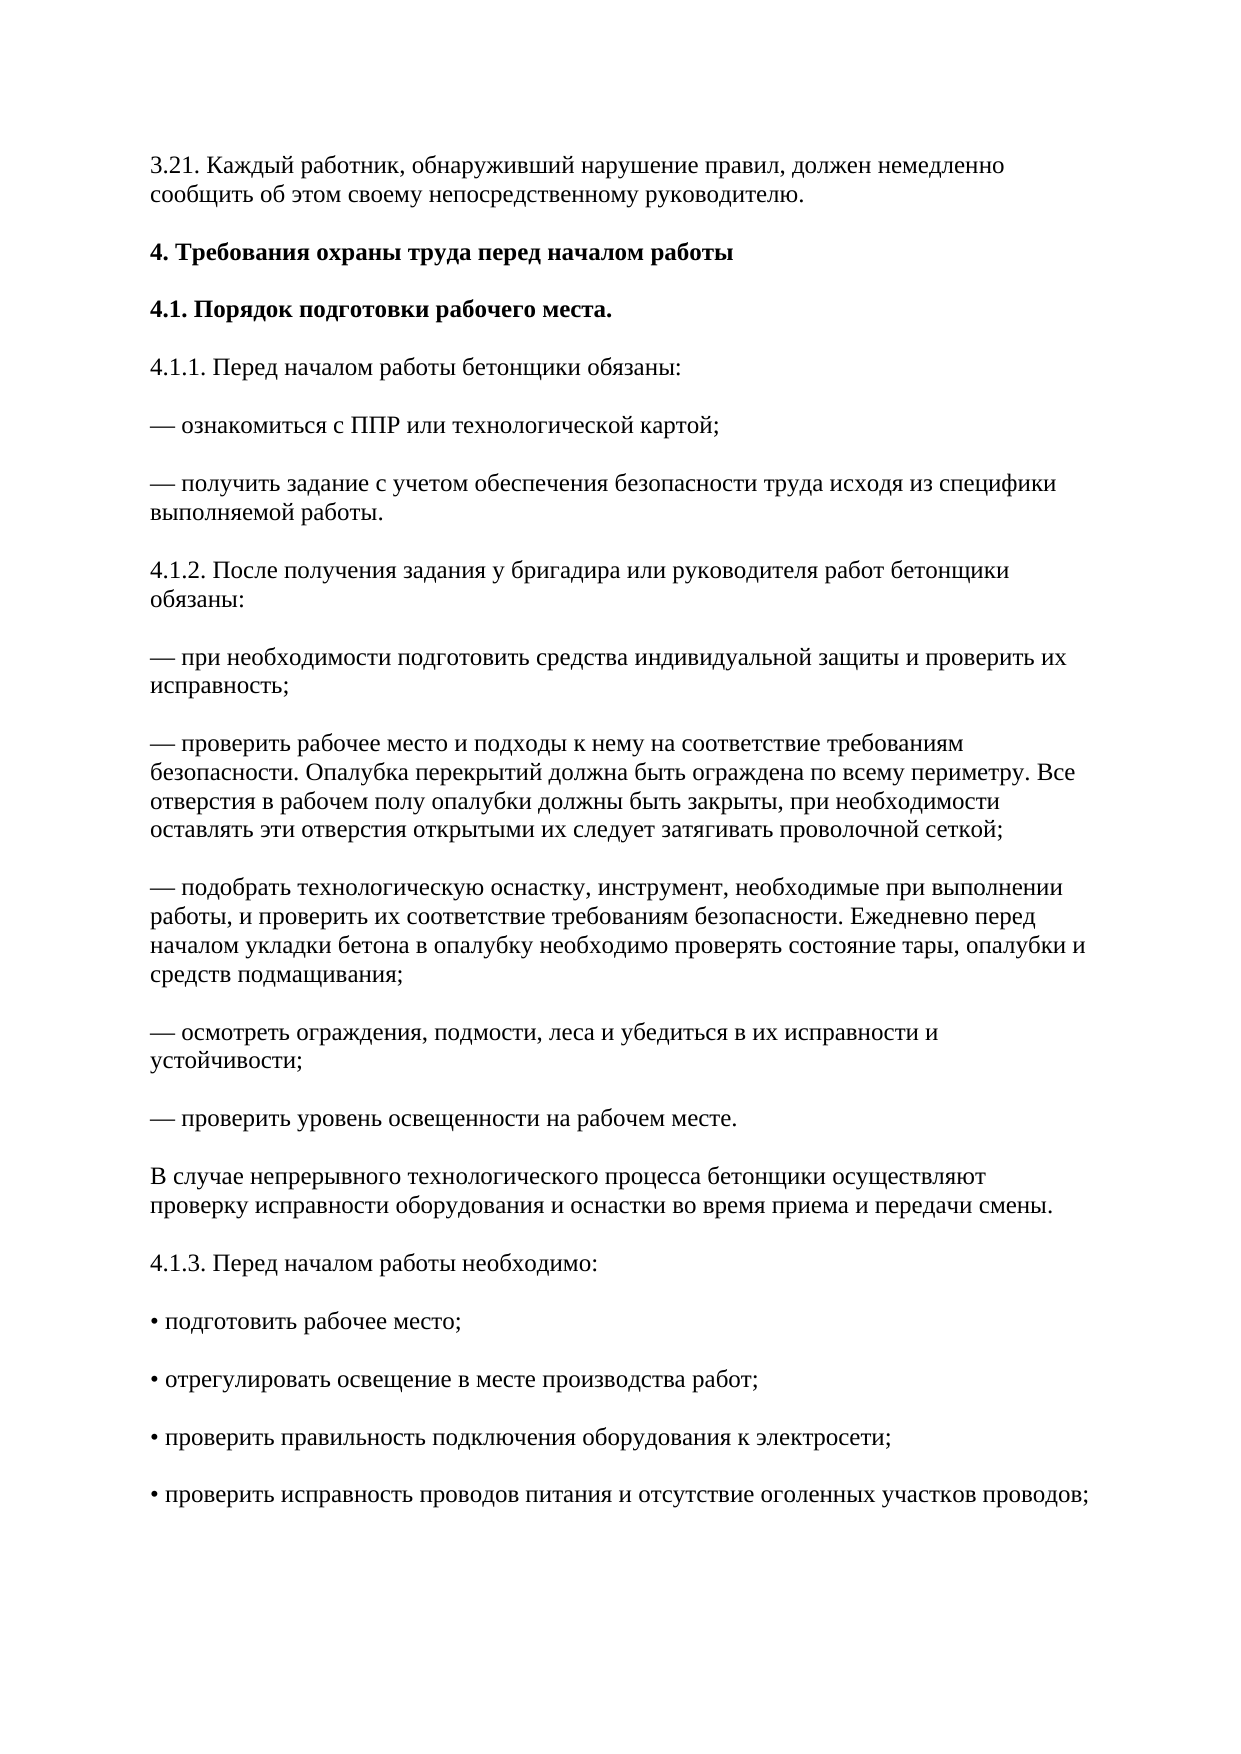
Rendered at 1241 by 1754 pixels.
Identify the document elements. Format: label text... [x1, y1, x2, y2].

text — осмотреть ограждения, подмости, леса и убедиться в их исправности и устойчивости; [150, 1017, 1090, 1074]
text 4.1. Порядок подготовки рабочего места. [150, 294, 1090, 323]
text В случае непрерывного технологического процесса бетонщики осуществляют проверку исправности оборудования и оснастки во время приема и передачи смены. [150, 1161, 1090, 1219]
text 4. Требования охраны труда перед началом работы [150, 237, 1090, 265]
text • проверить правильность подключения оборудования к электросети; [150, 1422, 1090, 1450]
text • проверить исправность проводов питания и отсутствие оголенных участков проводов; [150, 1479, 1090, 1508]
text • отрегулировать освещение в месте производства работ; [150, 1364, 1090, 1392]
text — получить задание с учетом обеспечения безопасности труда исходя из специфики выполняемой работы. [150, 468, 1090, 526]
text — проверить уровень освещенности на рабочем месте. [150, 1103, 1090, 1132]
text 3.21. Каждый работник, обнаруживший нарушение правил, должен немедленно сообщить об этом своему непосредственному руководителю. [150, 150, 1090, 207]
text — проверить рабочее место и подходы к нему на соответствие требованиям безопасности. Опалубка перекрытий должна быть ограждена по всему периметру. Все отверстия в рабочем полу опалубки должны быть закрыты, при необходимости оставлять эти отверстия открытыми их следует затягивать проволочной сеткой; [150, 728, 1090, 843]
text — подобрать технологическую оснастку, инструмент, необходимые при выполнении работы, и проверить их соответствие требованиям безопасности. Ежедневно перед началом укладки бетона в опалубку необходимо проверять состояние тары, опалубки и средств подмащивания; [150, 872, 1090, 987]
text • подготовить рабочее место; [150, 1306, 1090, 1334]
text 4.1.3. Перед началом работы необходимо: [150, 1248, 1090, 1277]
text 4.1.2. После получения задания у бригадира или руководителя работ бетонщики обязаны: [150, 555, 1090, 612]
text 4.1.1. Перед началом работы бетонщики обязаны: [150, 352, 1090, 381]
text — при необходимости подготовить средства индивидуальной защиты и проверить их исправность; [150, 642, 1090, 699]
text — ознакомиться с ППР или технологической картой; [150, 410, 1090, 439]
